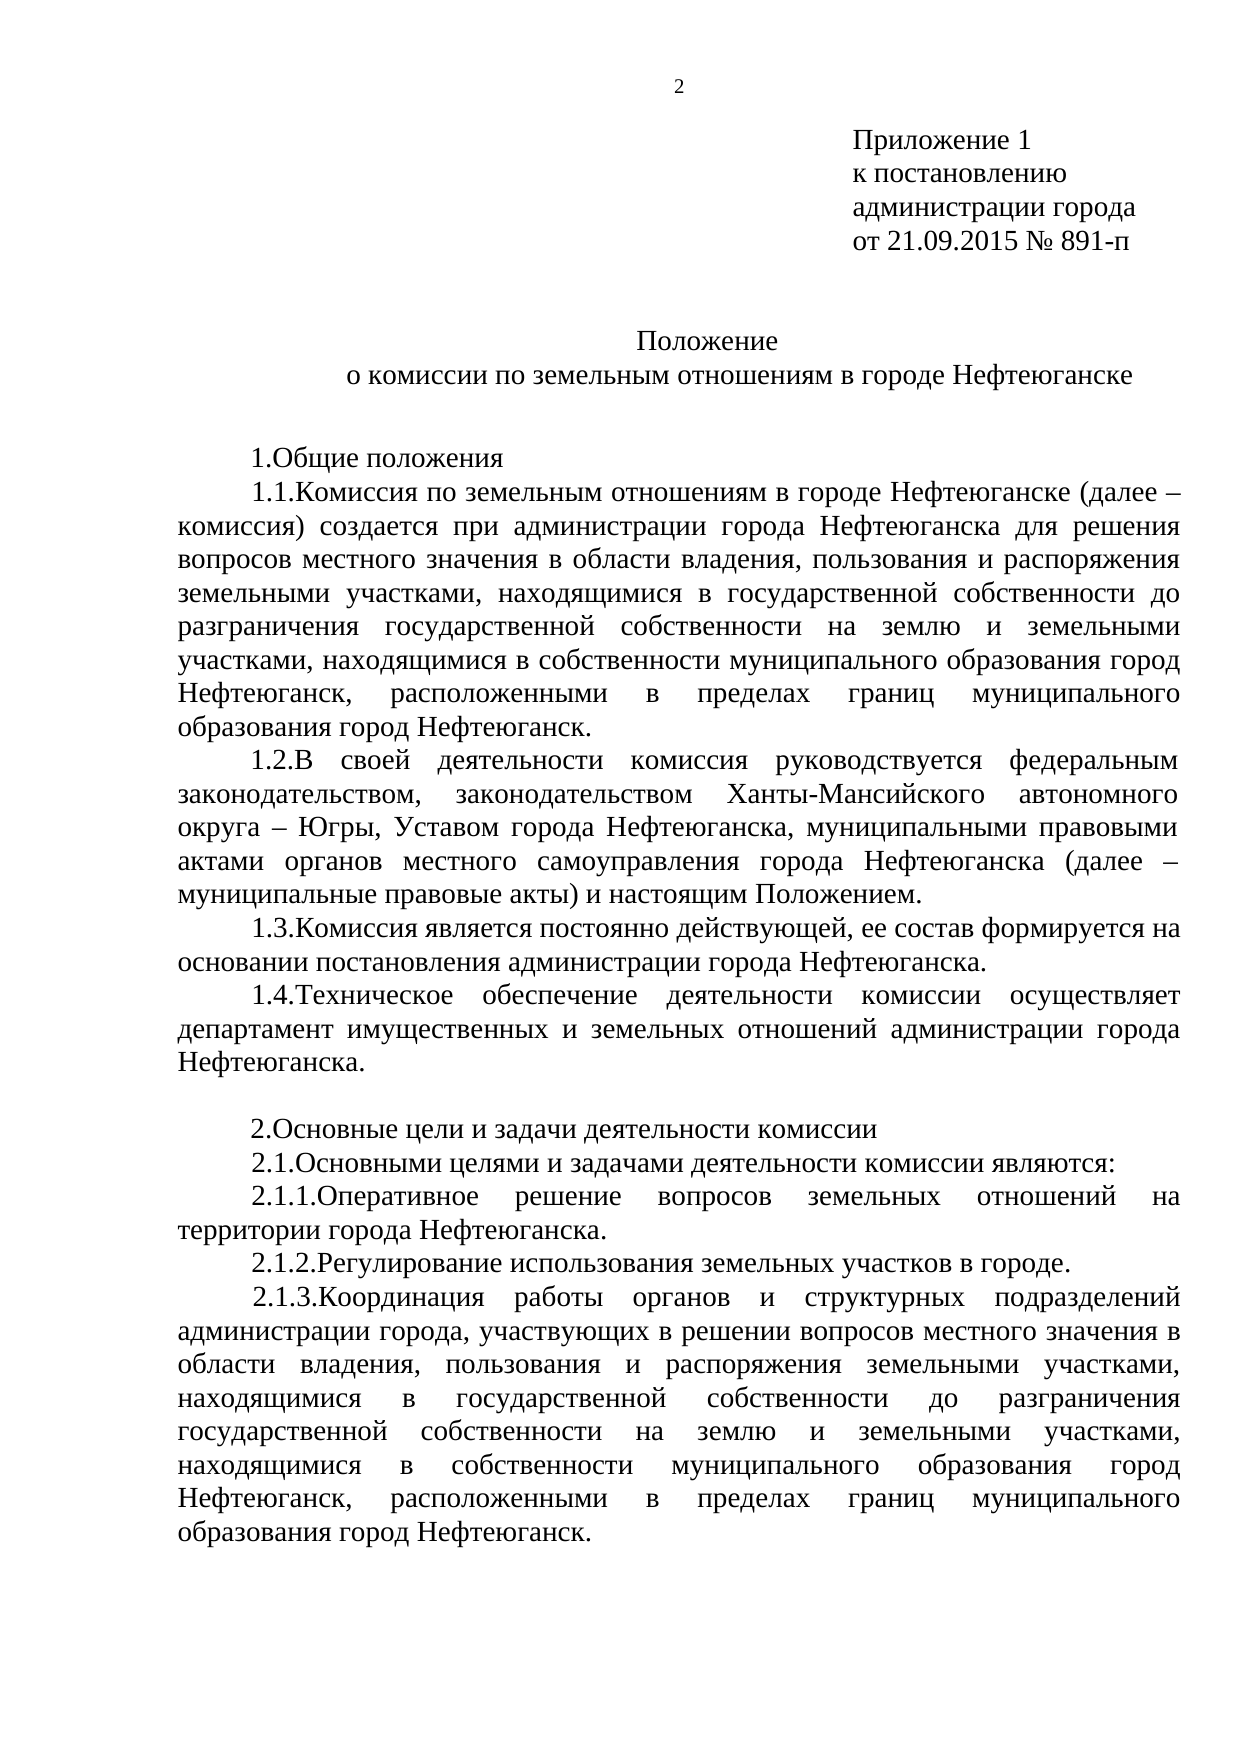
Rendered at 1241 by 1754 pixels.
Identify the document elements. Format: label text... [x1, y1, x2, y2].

text 1.1.Комиссия по земельным отношениям в городе Нефтеюганске (далее –комиссия) создается при администрации города Нефтеюганска для решения вопросов местного значения в области владения, пользования и распоряжения земельными участками, находящимися в государственной собственности до разграничения государственной собственности на землю и земельными участками, находящимися в собственности муниципального образования город Нефтеюганск, расположенными в пределах границ муниципального образования город Нефтеюганск. [177, 474, 1181, 742]
text 1.Общие положения [177, 441, 1069, 474]
text 2.1.2.Регулирование использования земельных участков в городе. [177, 1246, 1181, 1279]
text 1.3.Комиссия является постоянно действующей, ее состав формируется на основании постановления администрации города Нефтеюганска. [177, 910, 1181, 977]
text 1.4.Техническое обеспечение деятельности комиссии осуществляет департамент имущественных и земельных отношений администрации города Нефтеюганска. [177, 977, 1181, 1078]
text 1.2.В своей деятельности комиссия руководствуется федеральным законодательством, законодательством Ханты-Мансийского автономного округа – Югры, Уставом города Нефтеюганска, муниципальными правовыми актами органов местного самоуправления города Нефтеюганска (далее – муниципальные правовые акты) и настоящим Положением. [177, 742, 1178, 910]
text администрации города [852, 189, 1181, 223]
text 2.1.Основными целями и задачами деятельности комиссии являются: [177, 1145, 1181, 1178]
text к постановлению [852, 156, 1181, 189]
text 2.1.1.Оперативное решение вопросов земельных отношений на территории города Нефтеюганска. [177, 1178, 1181, 1246]
text Приложение 1 [852, 122, 1181, 156]
text 2.1.3.Координация работы органов и структурных подразделений администрации города, участвующих в решении вопросов местного значения в области владения, пользования и распоряжения земельными участками, находящимися в государственной собственности до разграничения государственной собственности на землю и земельными участками, находящимися в собственности муниципального образования город Нефтеюганск, расположенными в пределах границ муниципального образования город Нефтеюганск. [177, 1279, 1181, 1547]
text о комиссии по земельным отношениям в городе Нефтеюганске [177, 357, 1181, 390]
text 2.Основные цели и задачи деятельности комиссии [177, 1111, 1069, 1145]
text от 21.09.2015 № 891-п [852, 223, 1181, 256]
text Положение [327, 323, 1069, 357]
